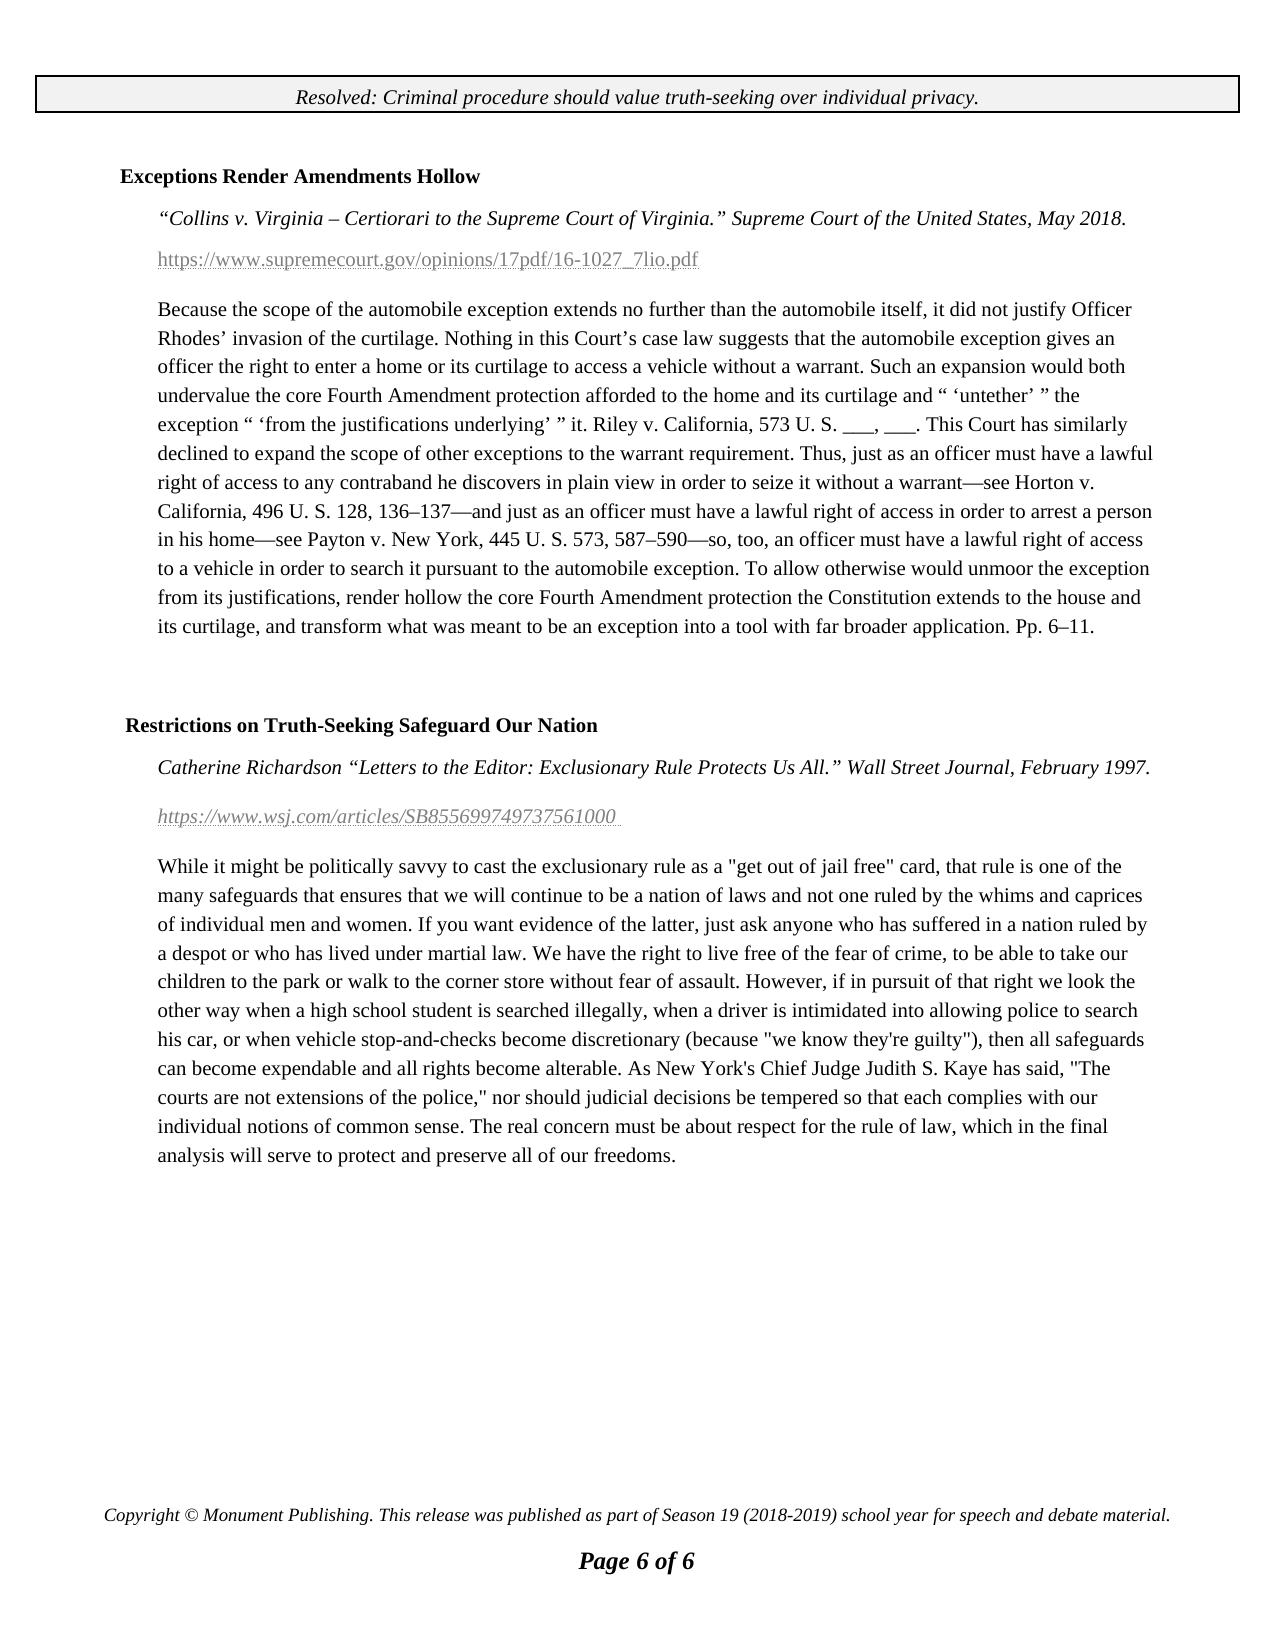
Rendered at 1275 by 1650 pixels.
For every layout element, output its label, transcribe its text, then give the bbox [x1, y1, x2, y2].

text Exceptions Render Amendments Hollow [120, 164, 1155, 188]
text https://www.wsj.com/articles/SB855699749737561000 [157, 804, 1155, 828]
text Catherine Richardson “Letters to the Editor: Exclusionary Rule Protects Us All.” Wall Street Journal, February 1997. [157, 755, 1155, 779]
text Because the scope of the automobile exception extends no further than the automobile itself, it did not justify Officer Rhodes’ invasion of the curtilage. Nothing in this Court’s case law suggests that the automobile exception gives an officer the right to enter a home or its curtilage to access a vehicle without a warrant. Such an expansion would both undervalue the core Fourth Amendment protection afforded to the home and its curtilage and “ ‘untether’ ” the exception “ ‘from the justifications underlying’ ” it. Riley v. California, 573 U. S. ___, ___. This Court has similarly declined to expand the scope of other exceptions to the warrant requirement. Thus, just as an officer must have a lawful right of access to any contraband he discovers in plain view in order to seize it without a warrant—see Horton v. California, 496 U. S. 128, 136–137—and just as an officer must have a lawful right of access in order to arrest a person in his home—see Payton v. New York, 445 U. S. 573, 587–590—so, too, an officer must have a lawful right of access to a vehicle in order to search it pursuant to the automobile exception. To allow otherwise would unmoor the exception from its justifications, render hollow the core Fourth Amendment protection the Constitution extends to the house and its curtilage, and transform what was meant to be an exception into a tool with far broader application. Pp. 6–11. [157, 297, 1155, 638]
text “Collins v. Virginia – Certiorari to the Supreme Court of Virginia.” Supreme Court of the United States, May 2018. [157, 206, 1155, 229]
text Restrictions on Truth-Seeking Safeguard Our Nation [120, 713, 1155, 737]
text While it might be politically savvy to cast the exclusionary rule as a "get out of jail free" card, that rule is one of the many safeguards that ensures that we will continue to be a nation of laws and not one ruled by the whims and caprices of individual men and women. If you want evidence of the latter, just ask anyone who has suffered in a nation ruled by a despot or who has lived under martial law. We have the right to live free of the fear of crime, to be able to take our children to the park or walk to the corner store without fear of assault. However, if in pursuit of that right we look the other way when a high school student is searched illegally, when a driver is intimidated into allowing police to search his car, or when vehicle stop-and-checks become discretionary (because "we know they're guilty"), then all safeguards can become expendable and all rights become alterable. As New York's Chief Judge Judith S. Kaye has said, "The courts are not extensions of the police," nor should judicial decisions be tempered so that each complies with our individual notions of common sense. The real concern must be about respect for the rule of law, which in the final analysis will serve to protect and preserve all of our freedoms. [157, 854, 1155, 1167]
text https://www.supremecourt.gov/opinions/17pdf/16-1027_7lio.pdf [157, 247, 1155, 271]
